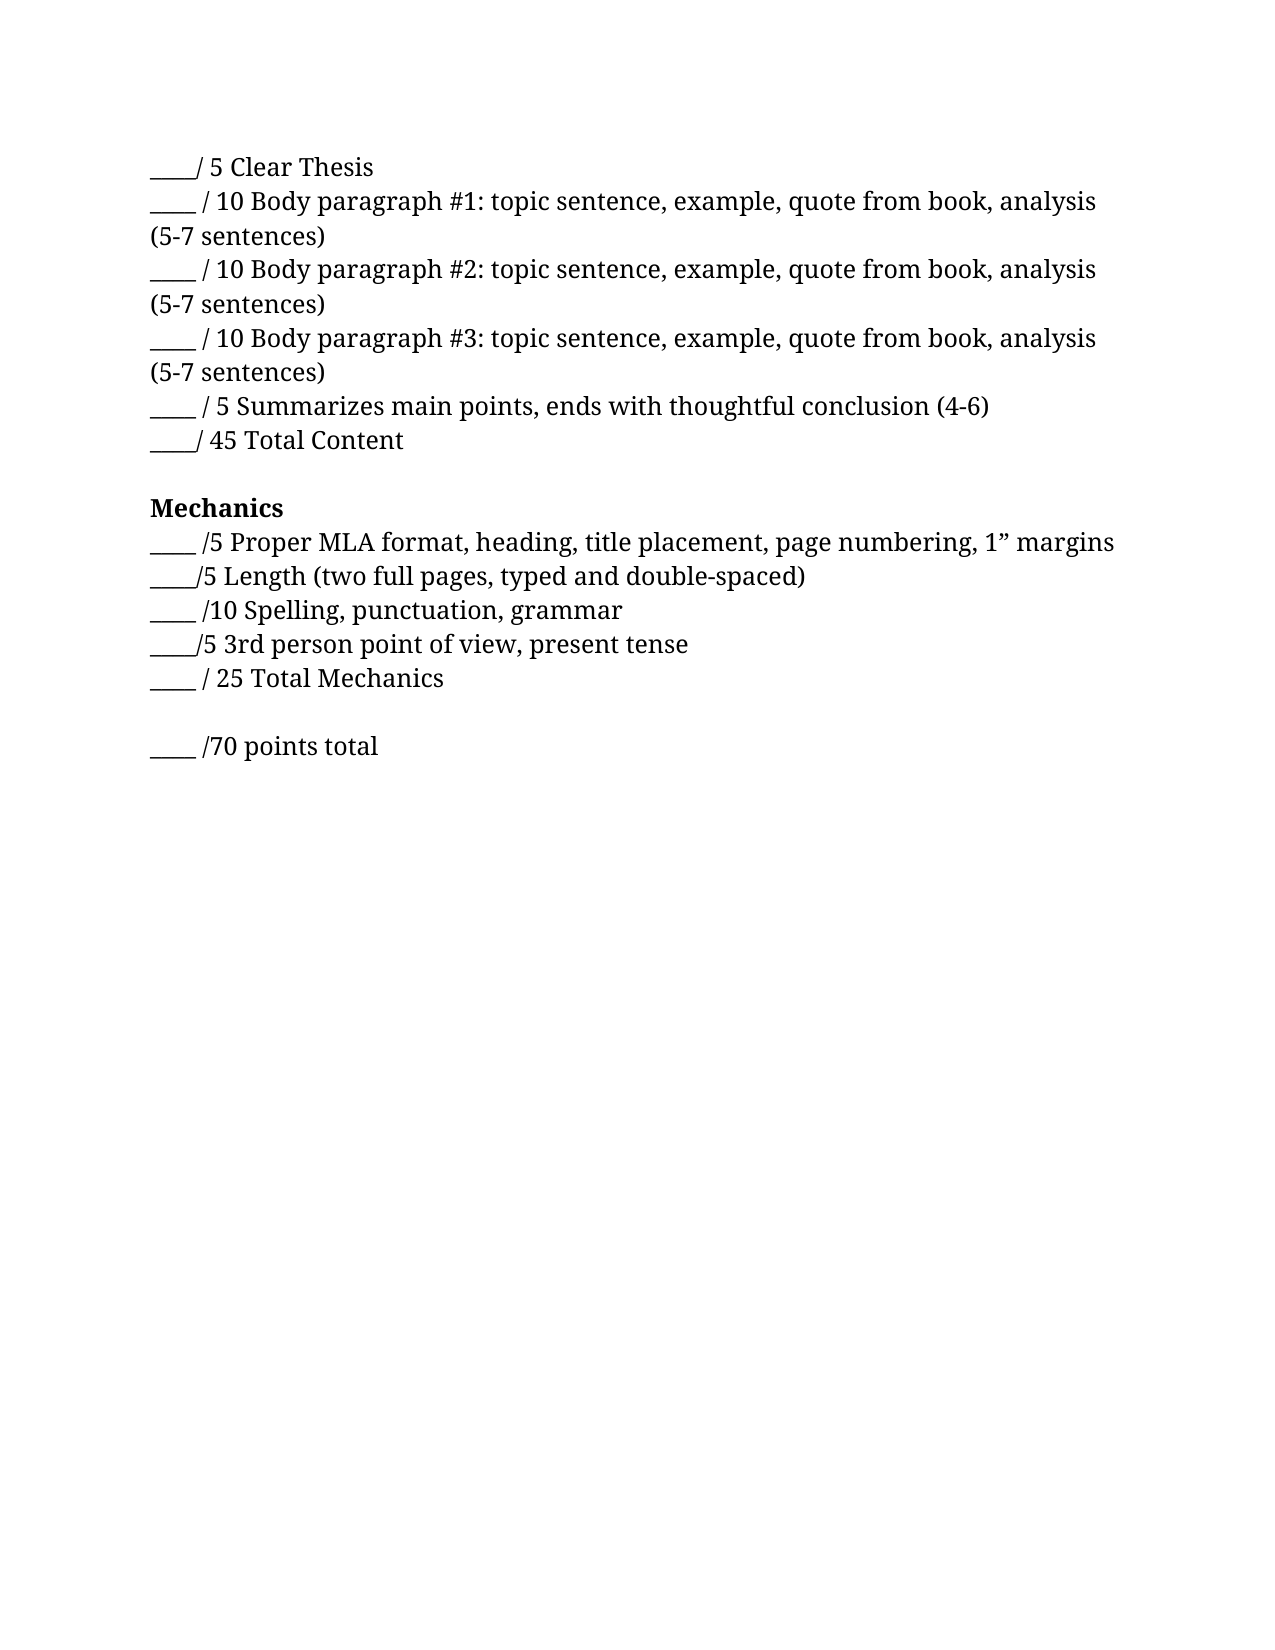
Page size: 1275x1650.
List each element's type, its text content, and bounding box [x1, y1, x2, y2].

text ____ / 10 Body paragraph #3: topic sentence, example, quote from book, analysis (5-7 sentences) [150, 320, 1125, 388]
text ____/ 5 Clear Thesis [150, 150, 1125, 184]
text Mechanics [150, 491, 1125, 525]
text ____/5 Length (two full pages, typed and double-spaced) [150, 559, 1125, 593]
text ____/5 3rd person point of view, present tense [150, 627, 1125, 661]
text ____ / 10 Body paragraph #1: topic sentence, example, quote from book, analysis (5-7 sentences) [150, 184, 1125, 252]
text ____ / 25 Total Mechanics [150, 661, 1125, 695]
text ____ / 10 Body paragraph #2: topic sentence, example, quote from book, analysis (5-7 sentences) [150, 252, 1125, 320]
text ____/ 45 Total Content [150, 422, 1125, 457]
text ____ /10 Spelling, punctuation, grammar [150, 593, 1125, 627]
text ____ /5 Proper MLA format, heading, title placement, page numbering, 1” margins [150, 525, 1125, 559]
text ____ / 5 Summarizes main points, ends with thoughtful conclusion (4-6) [150, 388, 1125, 422]
text ____ /70 points total [150, 729, 1125, 763]
